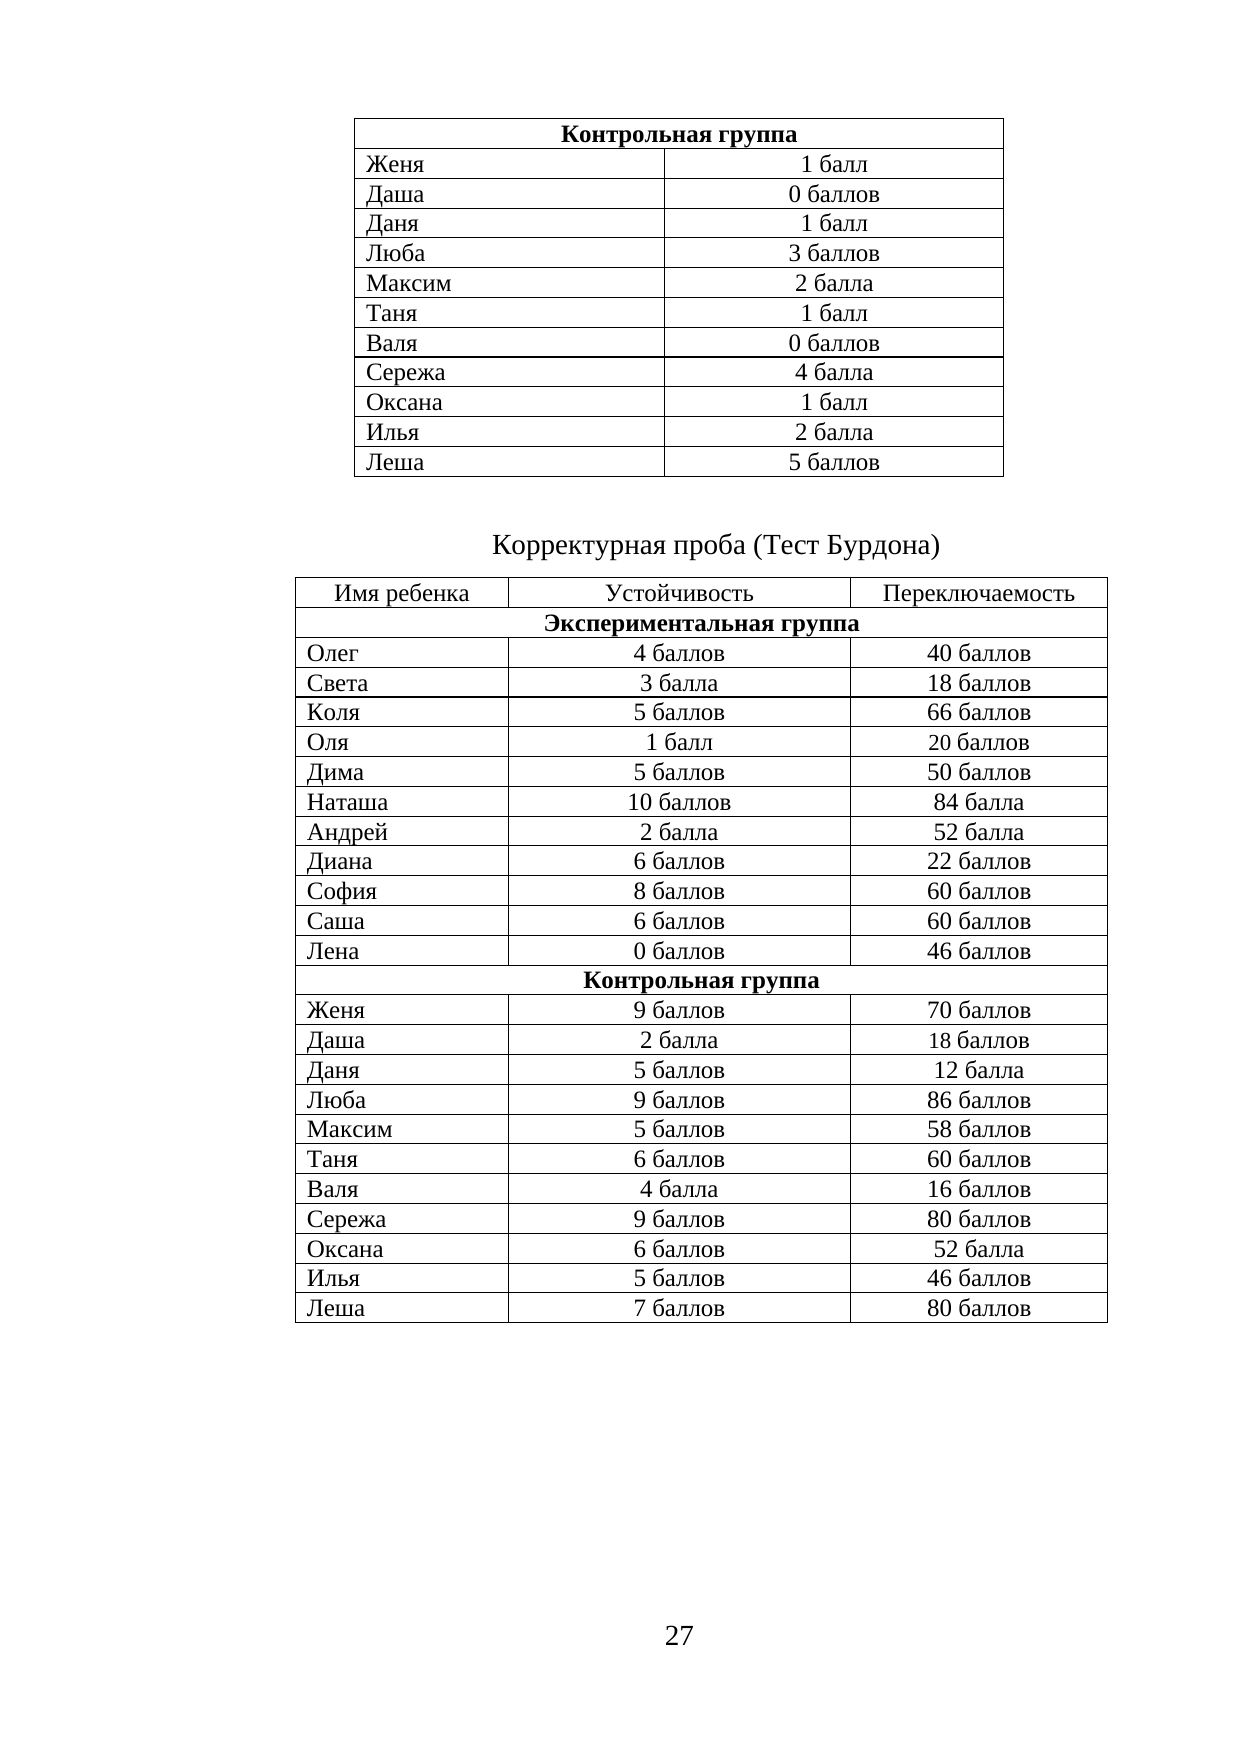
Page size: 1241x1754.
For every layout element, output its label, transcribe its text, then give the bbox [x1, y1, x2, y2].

table_cell 5 баллов [509, 757, 850, 786]
table_cell 6 баллов [509, 846, 850, 875]
table_cell Валя [355, 328, 664, 356]
table_cell Оксана [355, 387, 664, 416]
table_cell 66 баллов [851, 698, 1107, 726]
table_cell 2 балла [665, 268, 1003, 297]
table_cell 9 баллов [509, 1085, 850, 1113]
table_cell 1 балл [509, 727, 850, 756]
table_header Устойчивость [509, 578, 850, 607]
table_cell 4 баллов [509, 638, 850, 667]
table_cell Даша [296, 1025, 508, 1054]
table_cell Олег [296, 638, 508, 667]
table_cell 46 баллов [851, 936, 1107, 964]
table_cell 5 баллов [509, 1115, 850, 1143]
table_cell Максим [355, 268, 664, 297]
table_cell 46 баллов [851, 1264, 1107, 1292]
table_cell Оля [296, 727, 508, 756]
table_header Переключаемость [851, 578, 1107, 607]
table_cell 60 баллов [851, 1144, 1107, 1173]
table_cell Женя [355, 149, 664, 178]
table_cell 1 балл [665, 149, 1003, 178]
table_cell 50 баллов [851, 757, 1107, 786]
table_cell 6 баллов [509, 906, 850, 935]
table_cell 22 баллов [851, 846, 1107, 875]
table_cell Таня [355, 298, 664, 327]
table_cell Женя [296, 995, 508, 1024]
table_cell 58 баллов [851, 1115, 1107, 1143]
table_cell 0 баллов [665, 179, 1003, 207]
table_cell 86 баллов [851, 1085, 1107, 1113]
table_cell 7 баллов [509, 1293, 850, 1322]
table_cell Света [296, 668, 508, 696]
table_cell Дима [296, 757, 508, 786]
table_cell 5 баллов [509, 1055, 850, 1084]
table_cell Таня [296, 1144, 508, 1173]
table_cell Валя [296, 1174, 508, 1203]
table_cell 2 балла [509, 1025, 850, 1054]
table_cell 9 баллов [509, 995, 850, 1024]
table_cell Экспериментальная группа [296, 608, 1107, 637]
table_cell Андрей [296, 817, 508, 845]
table_cell 2 балла [509, 817, 850, 845]
table_cell 1 балл [665, 387, 1003, 416]
table_cell 6 баллов [509, 1144, 850, 1173]
table_cell София [296, 876, 508, 905]
table_cell Саша [296, 906, 508, 935]
table_cell Илья [296, 1264, 508, 1292]
table_cell 3 баллов [665, 238, 1003, 267]
table_cell Сережа [355, 358, 664, 386]
table_cell Даша [355, 179, 664, 207]
table_cell Контрольная группа [355, 119, 1003, 148]
table_cell 84 балла [851, 787, 1107, 816]
table_cell 10 баллов [509, 787, 850, 816]
table_cell Леша [296, 1293, 508, 1322]
table_header Имя ребенка [296, 578, 508, 607]
table_cell 40 баллов [851, 638, 1107, 667]
table_cell Коля [296, 698, 508, 726]
table_cell Лена [296, 936, 508, 964]
table_cell 4 балла [509, 1174, 850, 1203]
table_cell Диана [296, 846, 508, 875]
table_cell 1 балл [665, 209, 1003, 237]
table_cell Леша [355, 447, 664, 476]
table_cell 5 баллов [665, 447, 1003, 476]
table_cell 12 балла [851, 1055, 1107, 1084]
table_cell 2 балла [665, 417, 1003, 446]
text Корректурная проба (Тест Бурдона) [177, 527, 1181, 561]
table_cell 1 балл [665, 298, 1003, 327]
table_cell 6 баллов [509, 1234, 850, 1262]
table_cell 60 баллов [851, 906, 1107, 935]
table_cell 5 баллов [509, 698, 850, 726]
table_cell Сережа [296, 1204, 508, 1233]
table_cell 9 баллов [509, 1204, 850, 1233]
table_cell 4 балла [665, 358, 1003, 386]
table_cell 0 баллов [509, 936, 850, 964]
table_cell Максим [296, 1115, 508, 1143]
table_cell 8 баллов [509, 876, 850, 905]
table_cell 20 баллов [851, 727, 1107, 756]
table_cell Наташа [296, 787, 508, 816]
table_cell 80 баллов [851, 1293, 1107, 1322]
table_cell 16 баллов [851, 1174, 1107, 1203]
table_cell 80 баллов [851, 1204, 1107, 1233]
table_cell 52 балла [851, 1234, 1107, 1262]
table_cell 52 балла [851, 817, 1107, 845]
table_cell Даня [296, 1055, 508, 1084]
table_cell 60 баллов [851, 876, 1107, 905]
table_cell 5 баллов [509, 1264, 850, 1292]
table_cell Контрольная группа [296, 966, 1107, 994]
table_cell 3 балла [509, 668, 850, 696]
table_cell Люба [296, 1085, 508, 1113]
table_cell 70 баллов [851, 995, 1107, 1024]
table_cell Оксана [296, 1234, 508, 1262]
table_cell Люба [355, 238, 664, 267]
table_cell Илья [355, 417, 664, 446]
table_cell Даня [355, 209, 664, 237]
table_cell 0 баллов [665, 328, 1003, 356]
table_cell 18 баллов [851, 668, 1107, 696]
table_cell 18 баллов [851, 1025, 1107, 1054]
